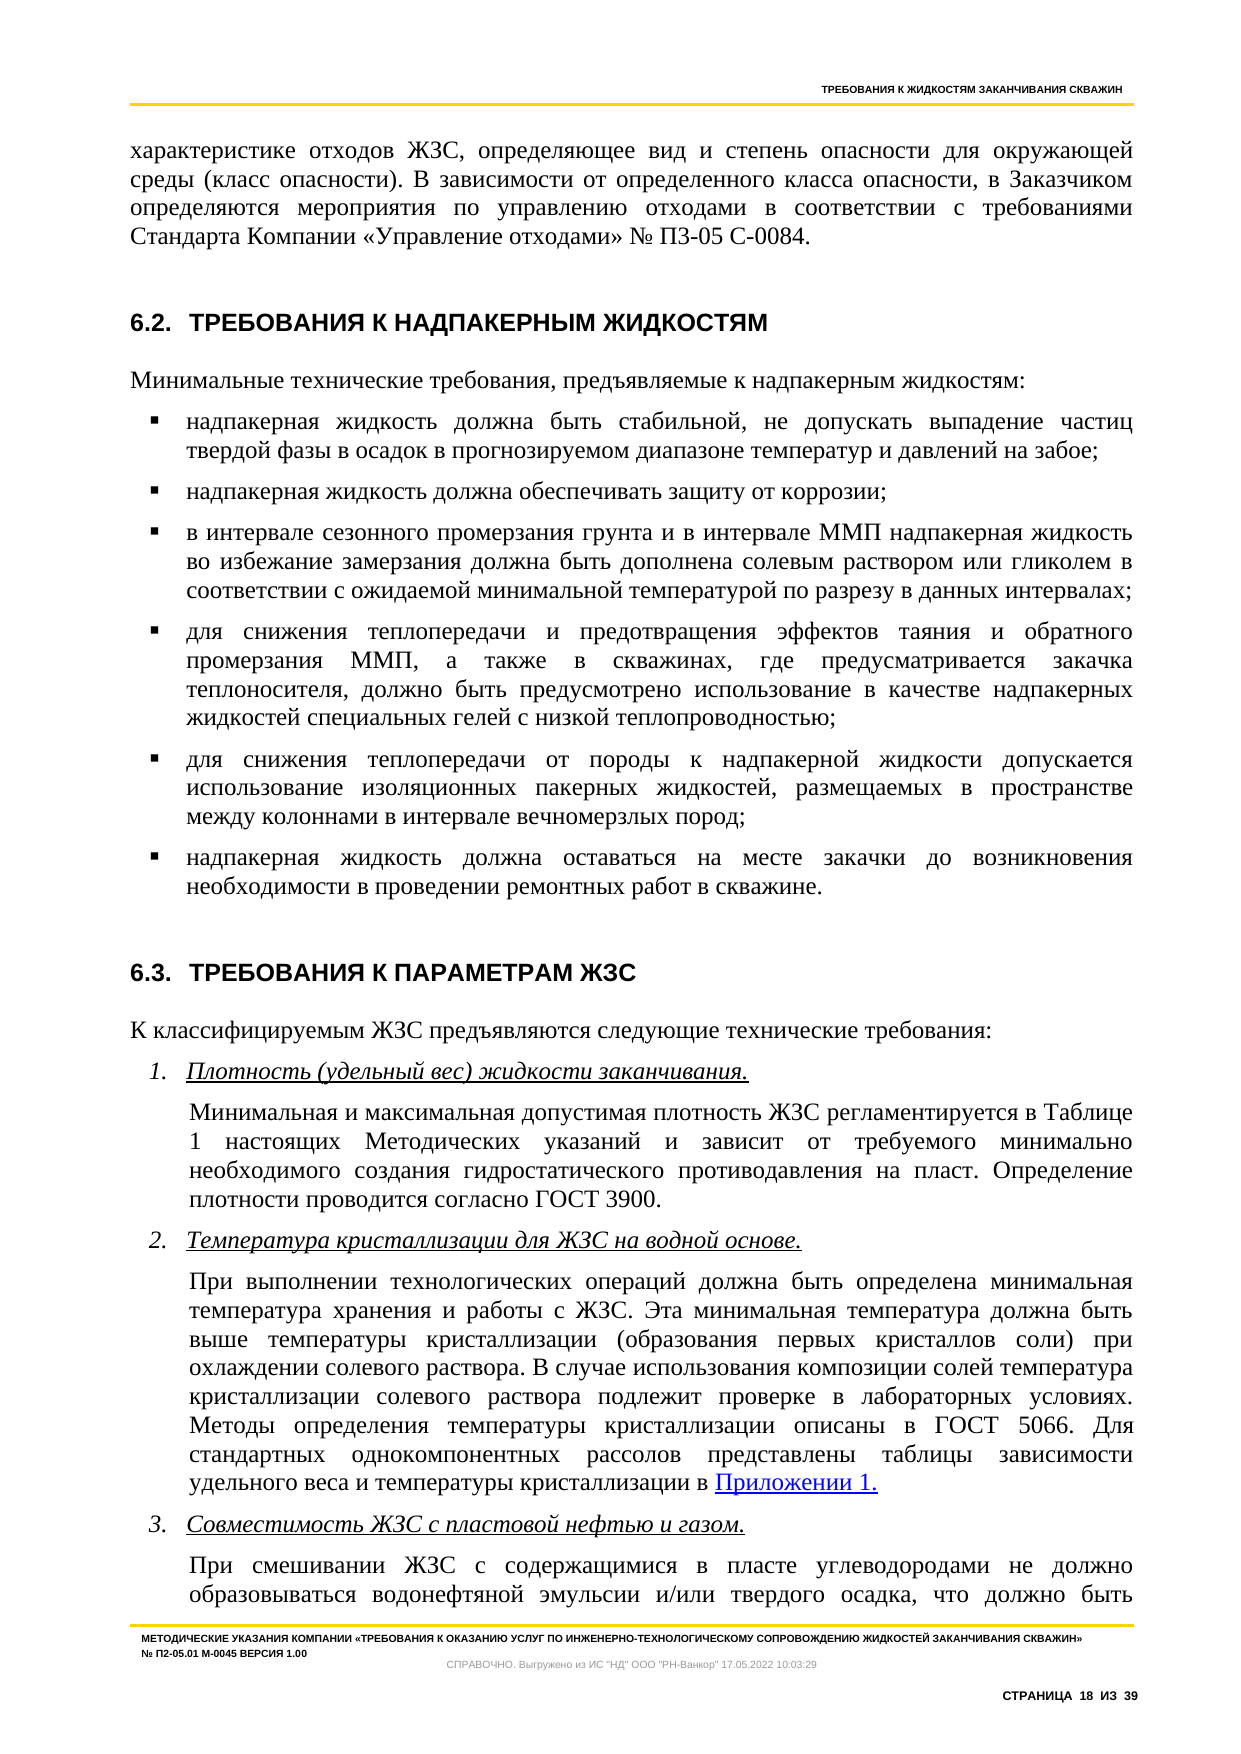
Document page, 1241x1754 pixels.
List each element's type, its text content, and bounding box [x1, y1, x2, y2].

list надпакерная жидкость должна обеспечивать защиту от коррозии; [149, 476, 1134, 505]
list надпакерная жидкость должна быть стабильной, не допускать выпадение частиц твердой фазы в осадок в прогнозируемом диапазоне температур и давлений на забое; [149, 406, 1134, 464]
list для снижения теплопередачи и предотвращения эффектов таяния и обратного промерзания ММП, а также в скважинах, где предусматривается закачка теплоносителя, должно быть предусмотрено использование в качестве надпакерных жидкостей специальных гелей с низкой теплопроводностью; [149, 616, 1134, 731]
list ТРЕБОВАНИЯ К НАДПАКЕРНЫМ ЖИДКОСТЯМ [130, 307, 1134, 336]
text К классифицируемым ЖЗС предъявляются следующие технические требования: [130, 1015, 1134, 1044]
list для снижения теплопередачи от породы к надпакерной жидкости допускается использование изоляционных пакерных жидкостей, размещаемых в пространстве между колоннами в интервале вечномерзлых пород; [149, 744, 1134, 830]
list ТРЕБОВАНИЯ К ПАРАМЕТРАМ ЖЗС [130, 957, 1134, 986]
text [189, 1550, 1134, 1607]
list Совместимость ЖЗС с пластовой нефтью и газом. [149, 1509, 1134, 1537]
text Минимальные технические требования, предъявляемые к надпакерным жидкостям: [130, 365, 1134, 394]
list Температура кристаллизации для ЖЗС на водной основе. [149, 1225, 1134, 1254]
list надпакерная жидкость должна оставаться на месте закачки до возникновения необходимости в проведении ремонтных работ в скважине. [149, 842, 1134, 900]
text При выполнении технологических операций должна быть определена минимальная температура хранения и работы с ЖЗС. Эта минимальная температура должна быть выше температуры кристаллизации (образования первых кристаллов соли) при охлаждении солевого раствора. В случае использования композиции солей температура кристаллизации солевого раствора подлежит проверке в лабораторных условиях. Методы определения температуры кристаллизации описаны в ГОСТ 5066. Для стандартных однокомпонентных рассолов представлены таблицы зависимости удельного веса и температуры кристаллизации в Приложении 1. [189, 1266, 1134, 1496]
text Минимальная и максимальная допустимая плотность ЖЗС регламентируется в Таблице 1 настоящих Методических указаний и зависит от требуемого минимально необходимого создания гидростатического противодавления на пласт. Определение плотности проводится согласно ГОСТ 3900. [189, 1097, 1134, 1212]
list Плотность (удельный вес) жидкости заканчивания. [149, 1056, 1134, 1085]
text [130, 135, 1134, 250]
list в интервале сезонного промерзания грунта и в интервале ММП надпакерная жидкость во избежание замерзания должна быть дополнена солевым раствором или гликолем в соответствии с ожидаемой минимальной температурой по разрезу в данных интервалах; [149, 517, 1134, 604]
